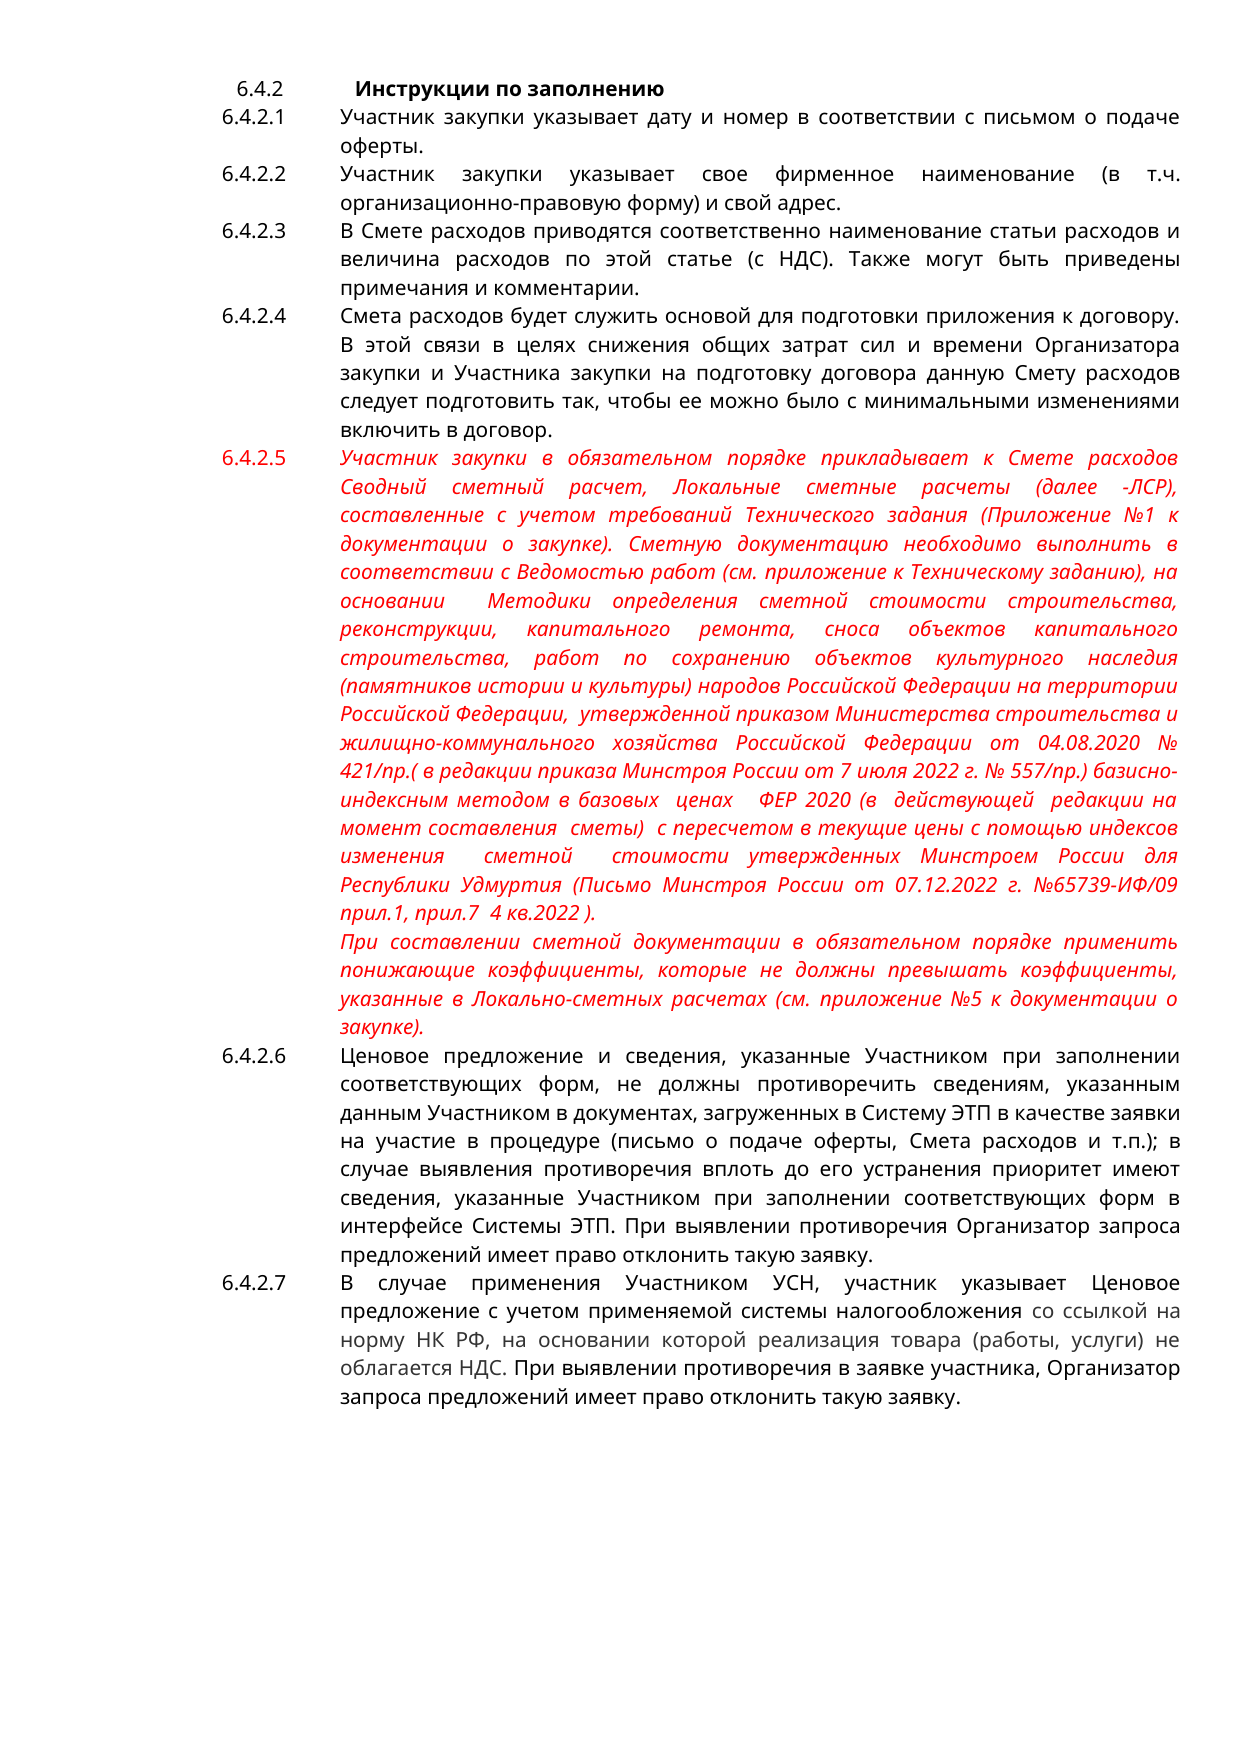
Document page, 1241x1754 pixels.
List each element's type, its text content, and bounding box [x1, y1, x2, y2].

text При составлении сметной документации в обязательном порядке применить понижающие коэффициенты, которые не должны превышать коэффициенты, указанные в Локально-сметных расчетах (см. приложение №5 к документации о закупке). [340, 927, 1181, 1041]
list В Смете расходов приводятся соответственно наименование статьи расходов и величина расходов по этой статье (с НДС). Также могут быть приведены примечания и комментарии. [222, 216, 1181, 301]
list Участник закупки указывает свое фирменное наименование (в т.ч. организационно-правовую форму) и свой адрес. [222, 159, 1181, 216]
list Инструкции по заполнению [236, 74, 1181, 102]
list Участник закупки указывает дату и номер в соответствии с письмом о подаче оферты. [222, 102, 1181, 159]
list Участник закупки в обязательном порядке прикладывает к Смете расходов Сводный сметный расчет, Локальные сметные расчеты (далее -ЛСР), составленные с учетом требований Технического задания (Приложение №1 к документации о закупке). Сметную документацию необходимо выполнить в соответствии с Ведомостью работ (см. приложение к Техническому заданию), на основании Методики определения сметной стоимости строительства, реконструкции, капитального ремонта, сноса объектов капитального строительства, работ по сохранению объектов культурного наследия (памятников истории и культуры) народов Российской Федерации на территории Российской Федерации, утвержденной приказом Министерства строительства и жилищно-коммунального хозяйства Российской Федерации от 04.08.2020 № 421/пр.( в редакции приказа Минстроя России от 7 июля 2022 г. № 557/пр.) базисно-индексным методом в базовых ценах ФЕР 2020 (в действующей редакции на момент составления сметы) с пересчетом в текущие цены с помощью индексов изменения сметной стоимости утвержденных Минстроем России для Республики Удмуртия (Письмо Минстроя России от 07.12.2022 г. №65739-ИФ/09 прил.1, прил.7 4 кв.2022 ). [222, 443, 1181, 927]
list Смета расходов будет служить основой для подготовки приложения к договору. В этой связи в целях снижения общих затрат сил и времени Организатора закупки и Участника закупки на подготовку договора данную Смету расходов следует подготовить так, чтобы ее можно было с минимальными изменениями включить в договор. [222, 301, 1181, 443]
list В случае применения Участником УСН, участник указывает Ценовое предложение с учетом применяемой системы налогообложения со ссылкой на норму НК РФ, на основании которой реализация товара (работы, услуги) не облагается НДС. При выявлении противоречия в заявке участника, Организатор запроса предложений имеет право отклонить такую заявку. [222, 1268, 1181, 1410]
list Ценовое предложение и сведения, указанные Участником при заполнении соответствующих форм, не должны противоречить сведениям, указанным данным Участником в документах, загруженных в Систему ЭТП в качестве заявки на участие в процедуре (письмо о подаче оферты, Смета расходов и т.п.); в случае выявления противоречия вплоть до его устранения приоритет имеют сведения, указанные Участником при заполнении соответствующих форм в интерфейсе Системы ЭТП. При выявлении противоречия Организатор запроса предложений имеет право отклонить такую заявку. [222, 1041, 1181, 1268]
